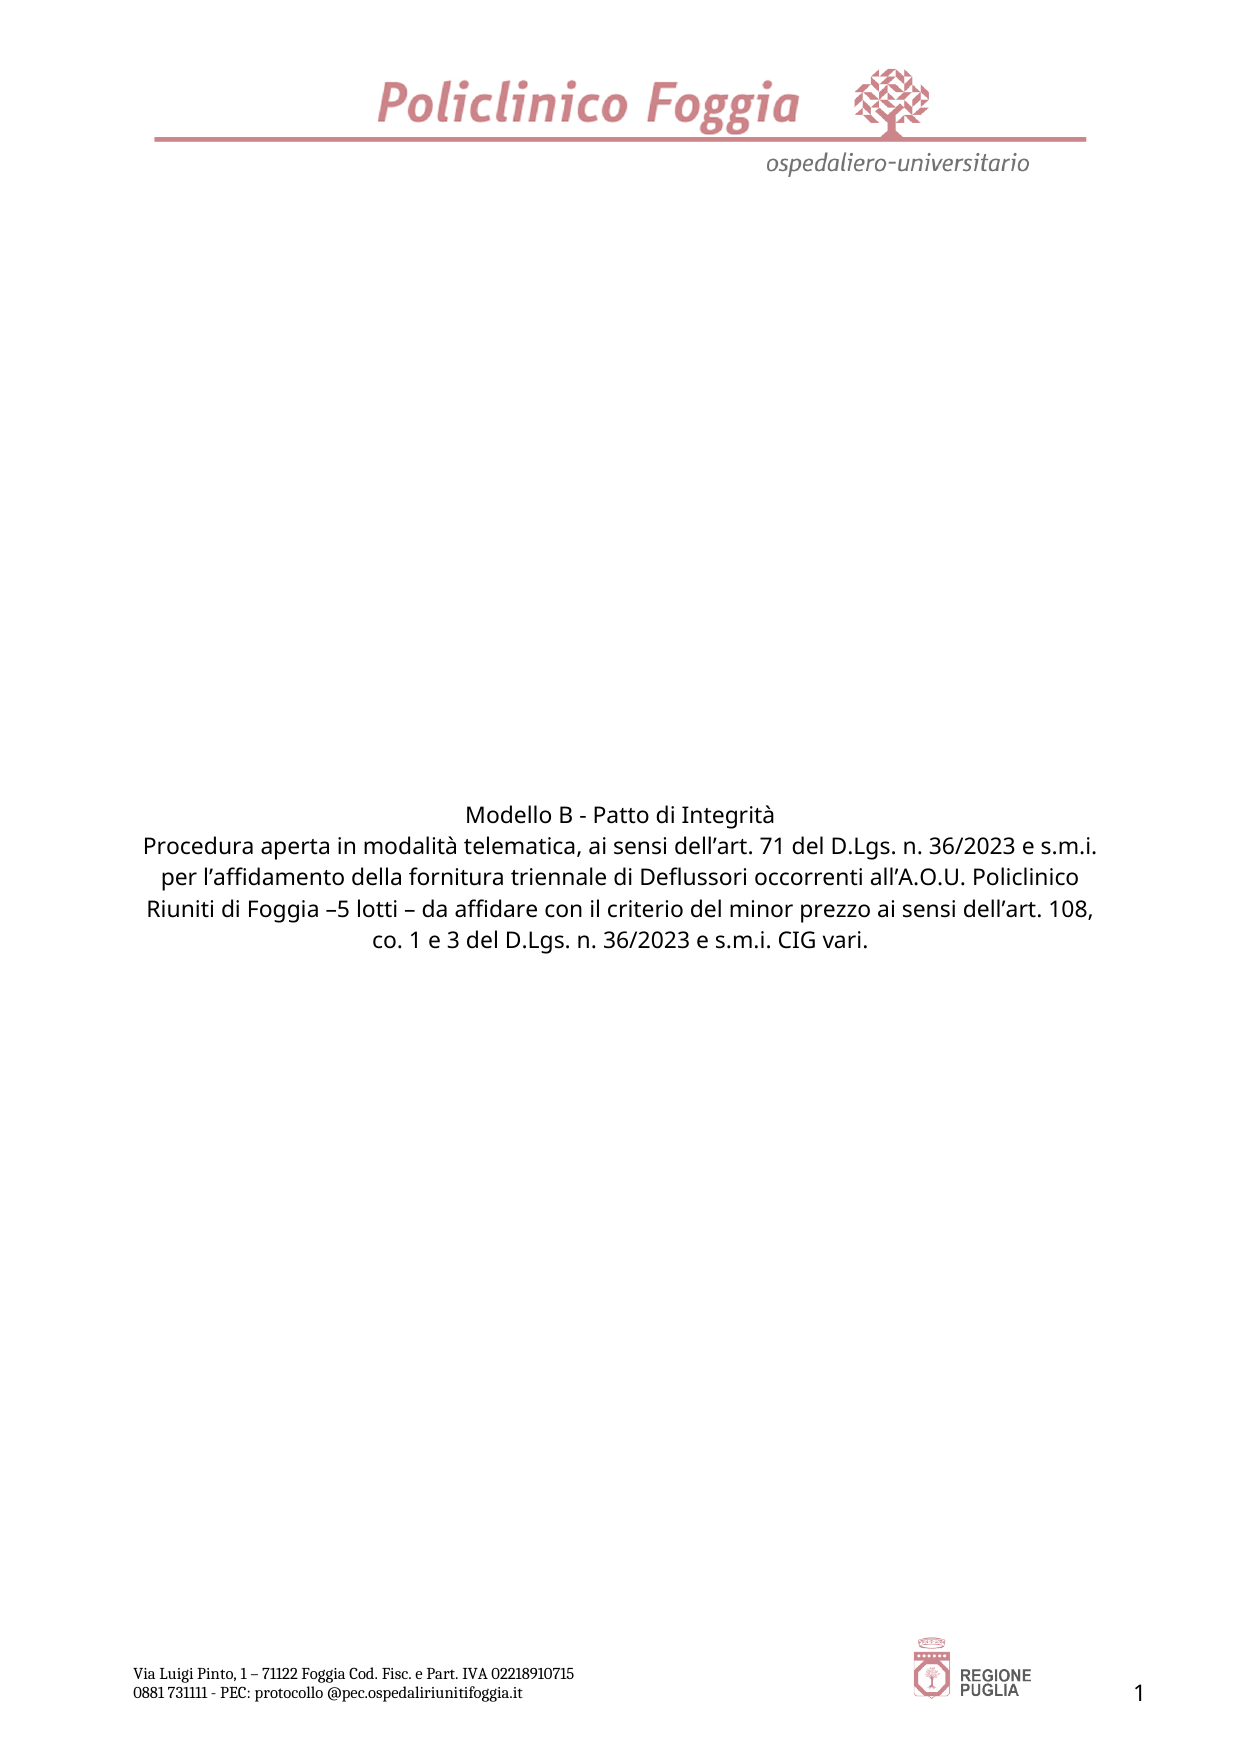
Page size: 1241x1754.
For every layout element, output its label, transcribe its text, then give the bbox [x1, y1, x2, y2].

table_header Modello B - Patto di Integrità [119, 799, 1122, 830]
table_cell Procedura aperta in modalità telematica, ai sensi dell’art. 71 del D.Lgs. n. 36/2023 e s.m.i. per l’affidamento della fornitura triennale di Deflussori occorrenti all’A.O.U. Policlinico Riuniti di Foggia –5 lotti – da affidare con il criterio del minor prezzo ai sensi dell’art. 108, co. 1 e 3 del D.Lgs. n. 36/2023 e s.m.i. CIG vari. [119, 830, 1122, 955]
picture [153, 68, 1087, 177]
picture [913, 1637, 1031, 1699]
